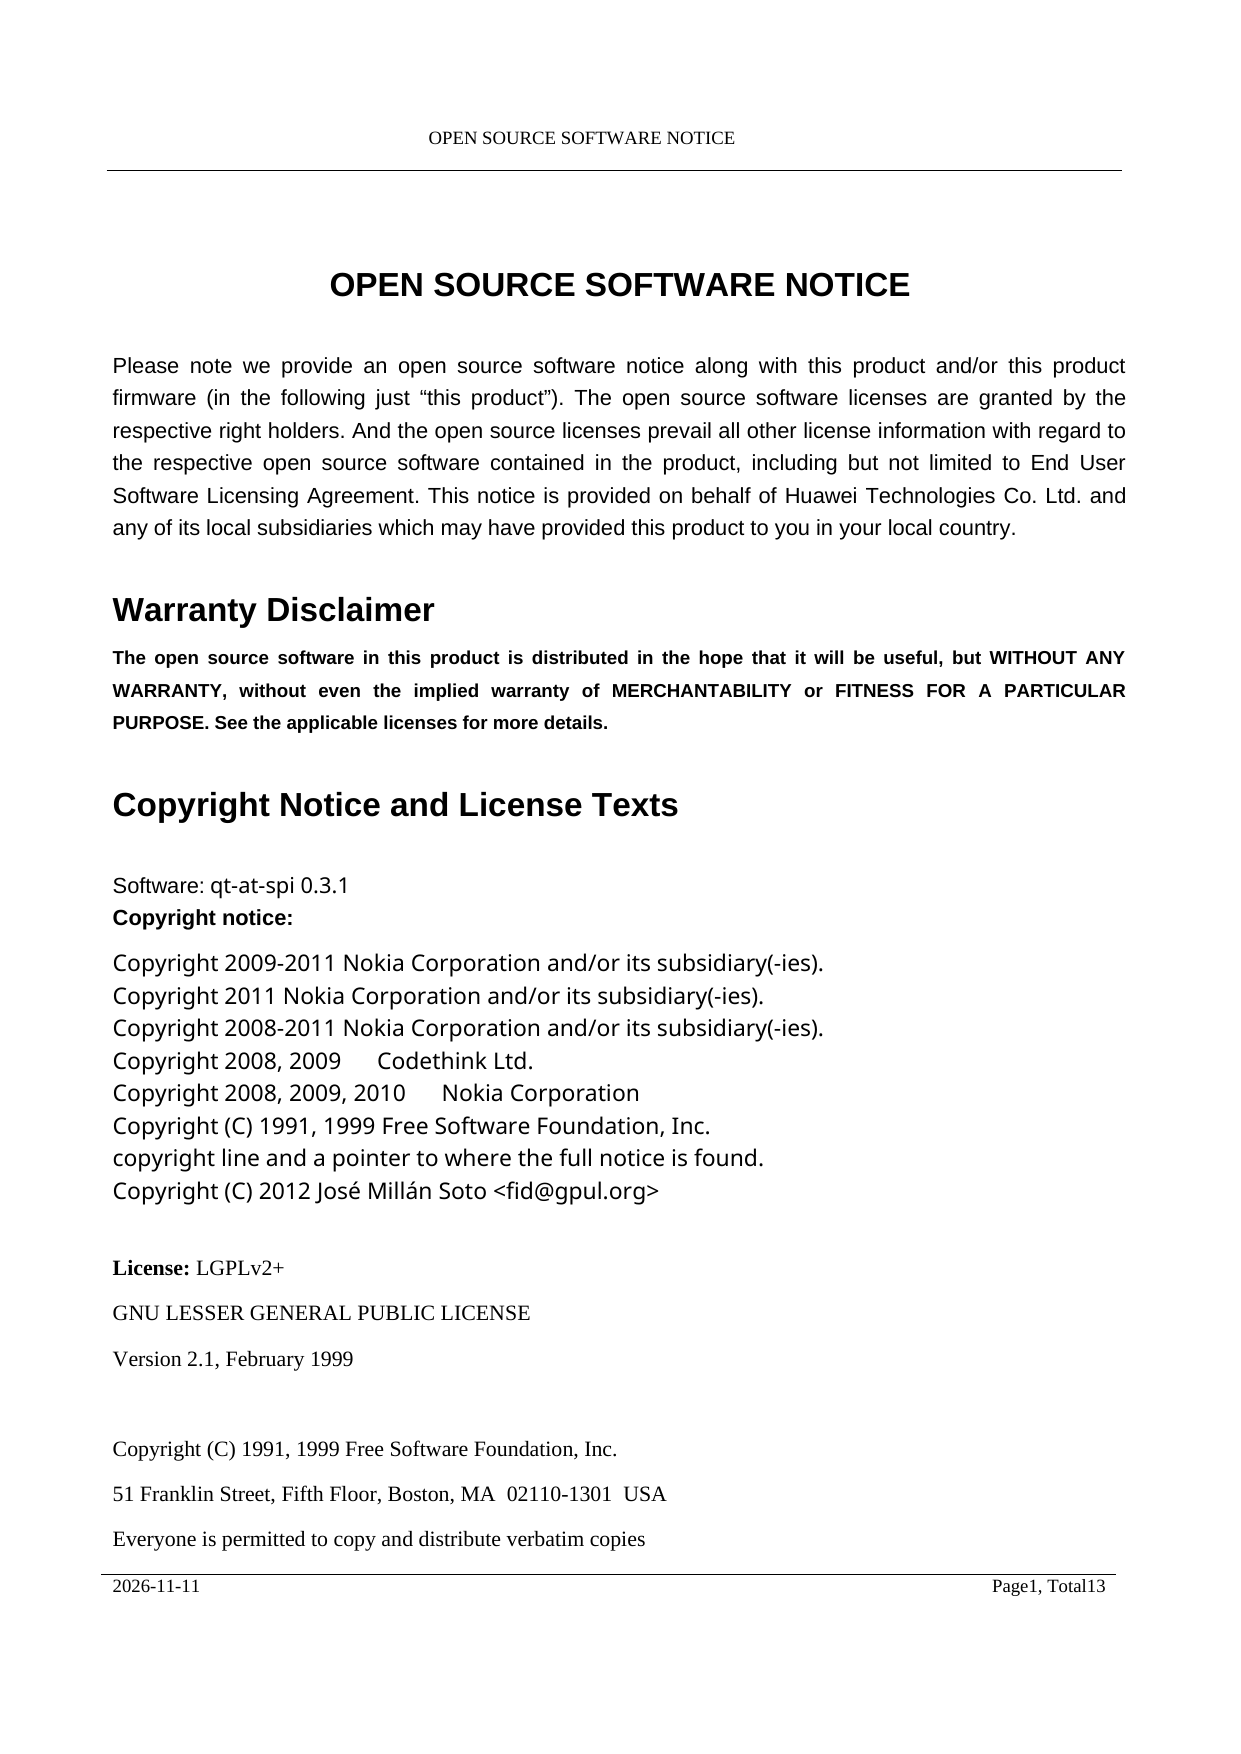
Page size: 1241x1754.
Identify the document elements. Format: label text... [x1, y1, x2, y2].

text Software: qt-at-spi 0.3.1 [112, 869, 1128, 901]
text copyright line and a pointer to where the full notice is found. [112, 1142, 1128, 1174]
text Copyright (C) 2012 José Millán Soto <fid@gpul.org> [112, 1174, 1128, 1207]
text Copyright Notice and License Texts [112, 771, 1128, 836]
text Please note we provide an open source software notice along with this product and/or this product firmware (in the following just “this product”). The open source software licenses are granted by the respective right holders. And the open source licenses prevail all other license information with regard to the respective open source software contained in the product, including but not limited to End User Software Licensing Agreement. This notice is provided on behalf of Huawei Technologies Co. Ltd. and any of its local subsidiaries which may have provided this product to you in your local country. [112, 349, 1128, 544]
text Copyright 2008, 2009 Codethink Ltd. [112, 1044, 1128, 1077]
text Copyright notice: [112, 901, 1128, 934]
text Copyright 2008, 2009, 2010 Nokia Corporation [112, 1077, 1128, 1109]
text 51 Franklin Street, Fifth Floor, Boston, MA 02110-1301 USA [112, 1477, 1128, 1510]
text Copyright (C) 1991, 1999 Free Software Foundation, Inc. [112, 1109, 1128, 1142]
text Everyone is permitted to copy and distribute verbatim copies [112, 1522, 1128, 1555]
text Copyright 2008-2011 Nokia Corporation and/or its subsidiary(-ies). [112, 1012, 1128, 1044]
text GNU LESSER GENERAL PUBLIC LICENSE [112, 1297, 1128, 1329]
text Version 2.1, February 1999 [112, 1342, 1128, 1374]
text OPEN SOURCE SOFTWARE NOTICE [112, 251, 1128, 316]
text The open source software in this product is distributed in the hope that it will be useful, but WITHOUT ANY WARRANTY, without even the implied warranty of MERCHANTABILITY or FITNESS FOR A PARTICULAR PURPOSE. See the applicable licenses for more details. [112, 641, 1128, 739]
text License: LGPLv2+ [112, 1252, 1128, 1284]
text Copyright 2011 Nokia Corporation and/or its subsidiary(-ies). [112, 979, 1128, 1012]
text Copyright (C) 1991, 1999 Free Software Foundation, Inc. [112, 1432, 1128, 1464]
text Copyright 2009-2011 Nokia Corporation and/or its subsidiary(-ies). [112, 947, 1128, 979]
text Warranty Disclaimer [112, 576, 1128, 641]
